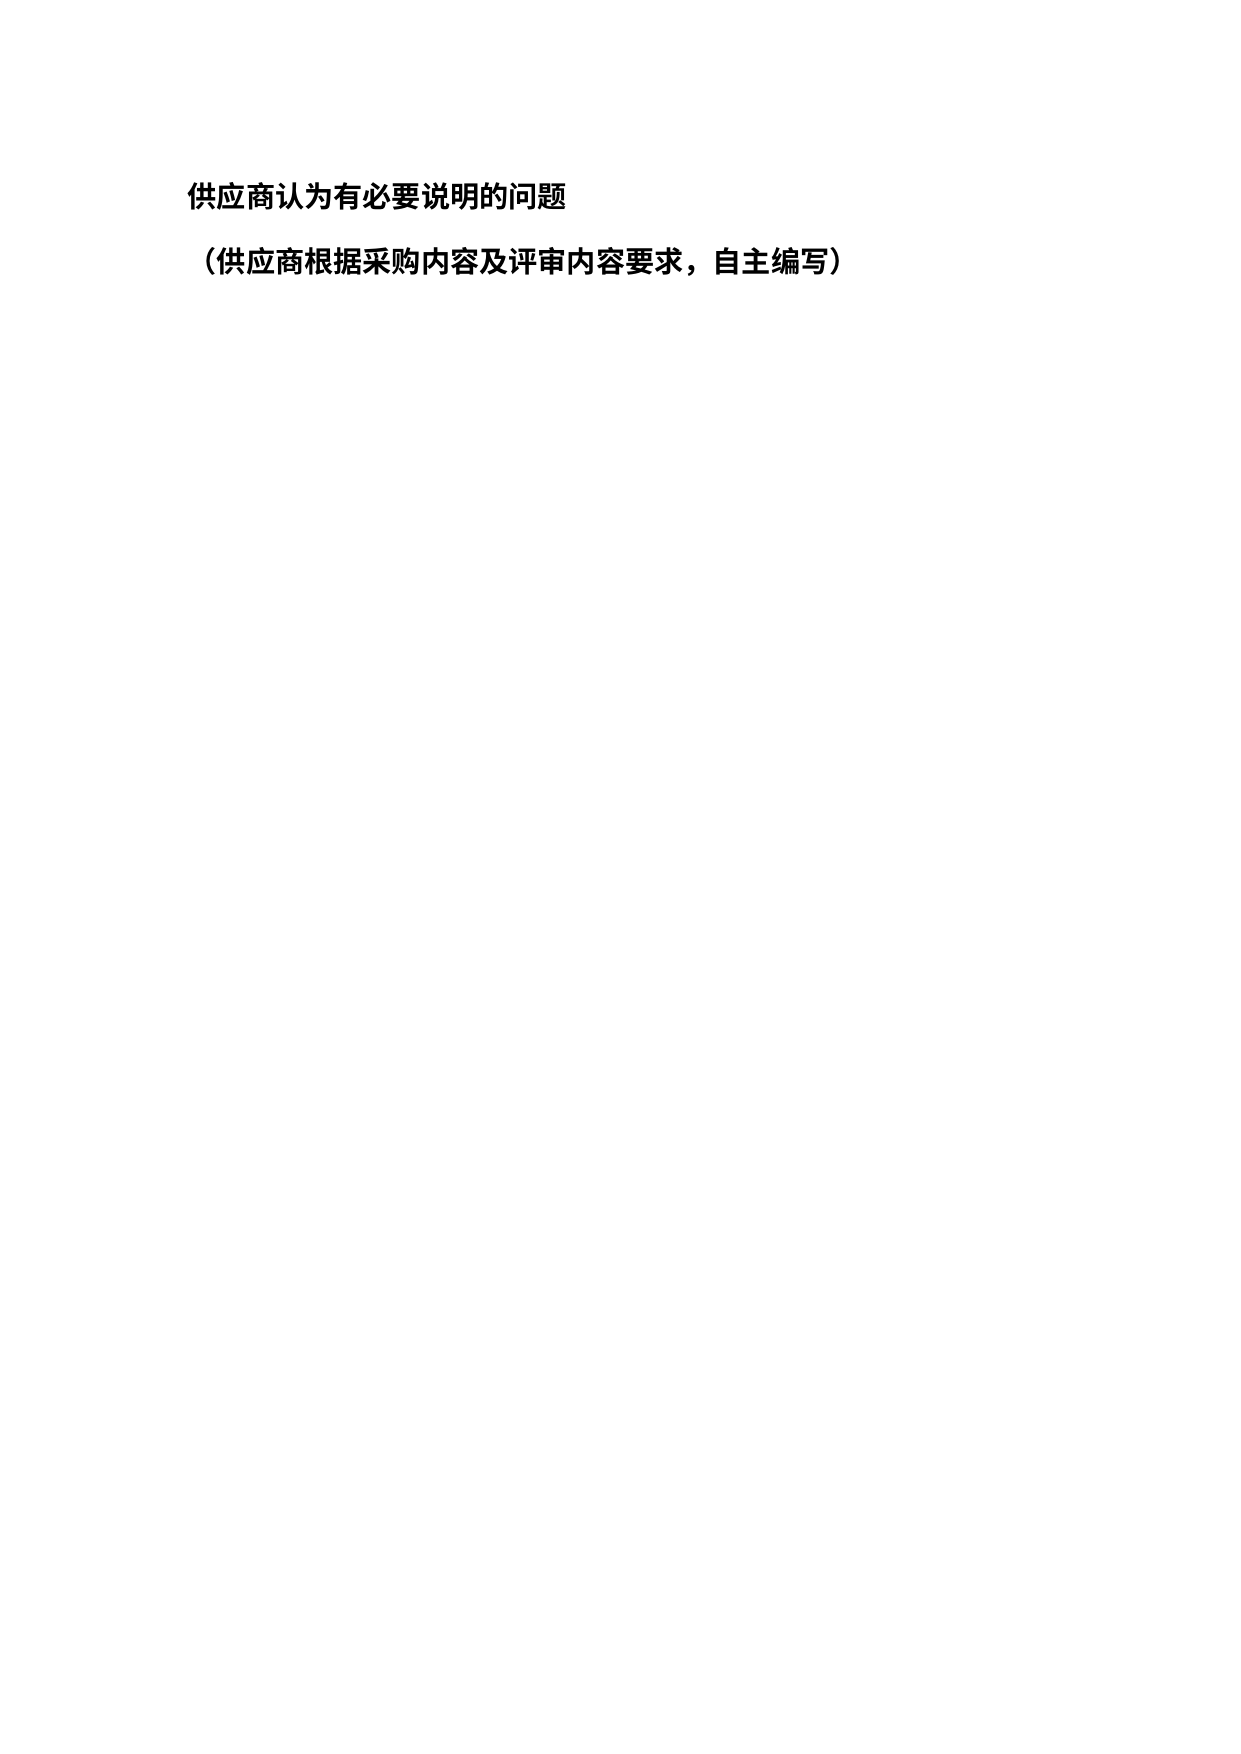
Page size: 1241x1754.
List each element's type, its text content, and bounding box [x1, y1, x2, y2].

text （供应商根据采购内容及评审内容要求，自主编写） [187, 227, 1053, 292]
text 供应商认为有必要说明的问题 [187, 162, 1053, 227]
